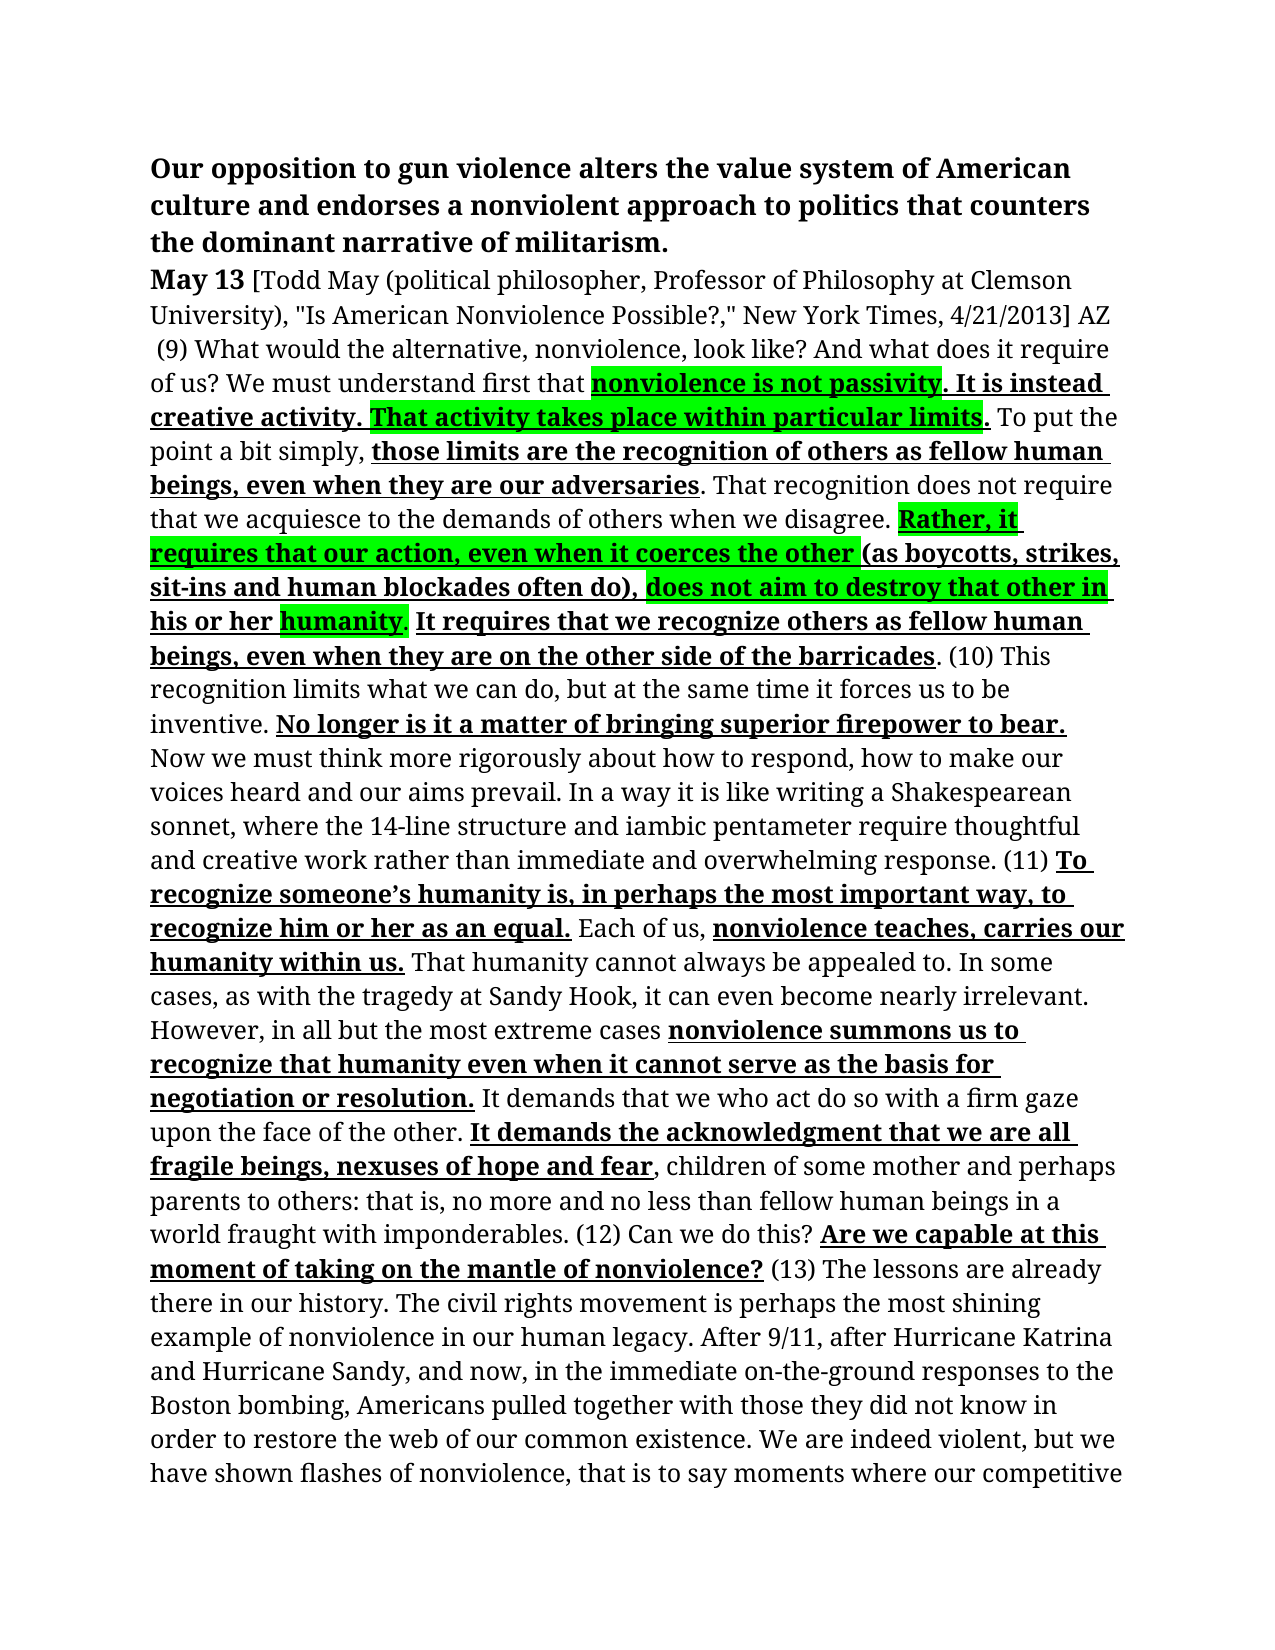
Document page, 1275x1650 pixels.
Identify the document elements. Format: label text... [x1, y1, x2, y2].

subtitle Our opposition to gun violence alters the value system of American culture and endorses a nonviolent approach to politics that counters the dominant narrative of militarism. [150, 150, 1125, 261]
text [150, 332, 1125, 1490]
text May 13 [Todd May (political philosopher, Professor of Philosophy at Clemson University), "Is American Nonviolence Possible?," New York Times, 4/21/2013] AZ [150, 261, 1125, 332]
